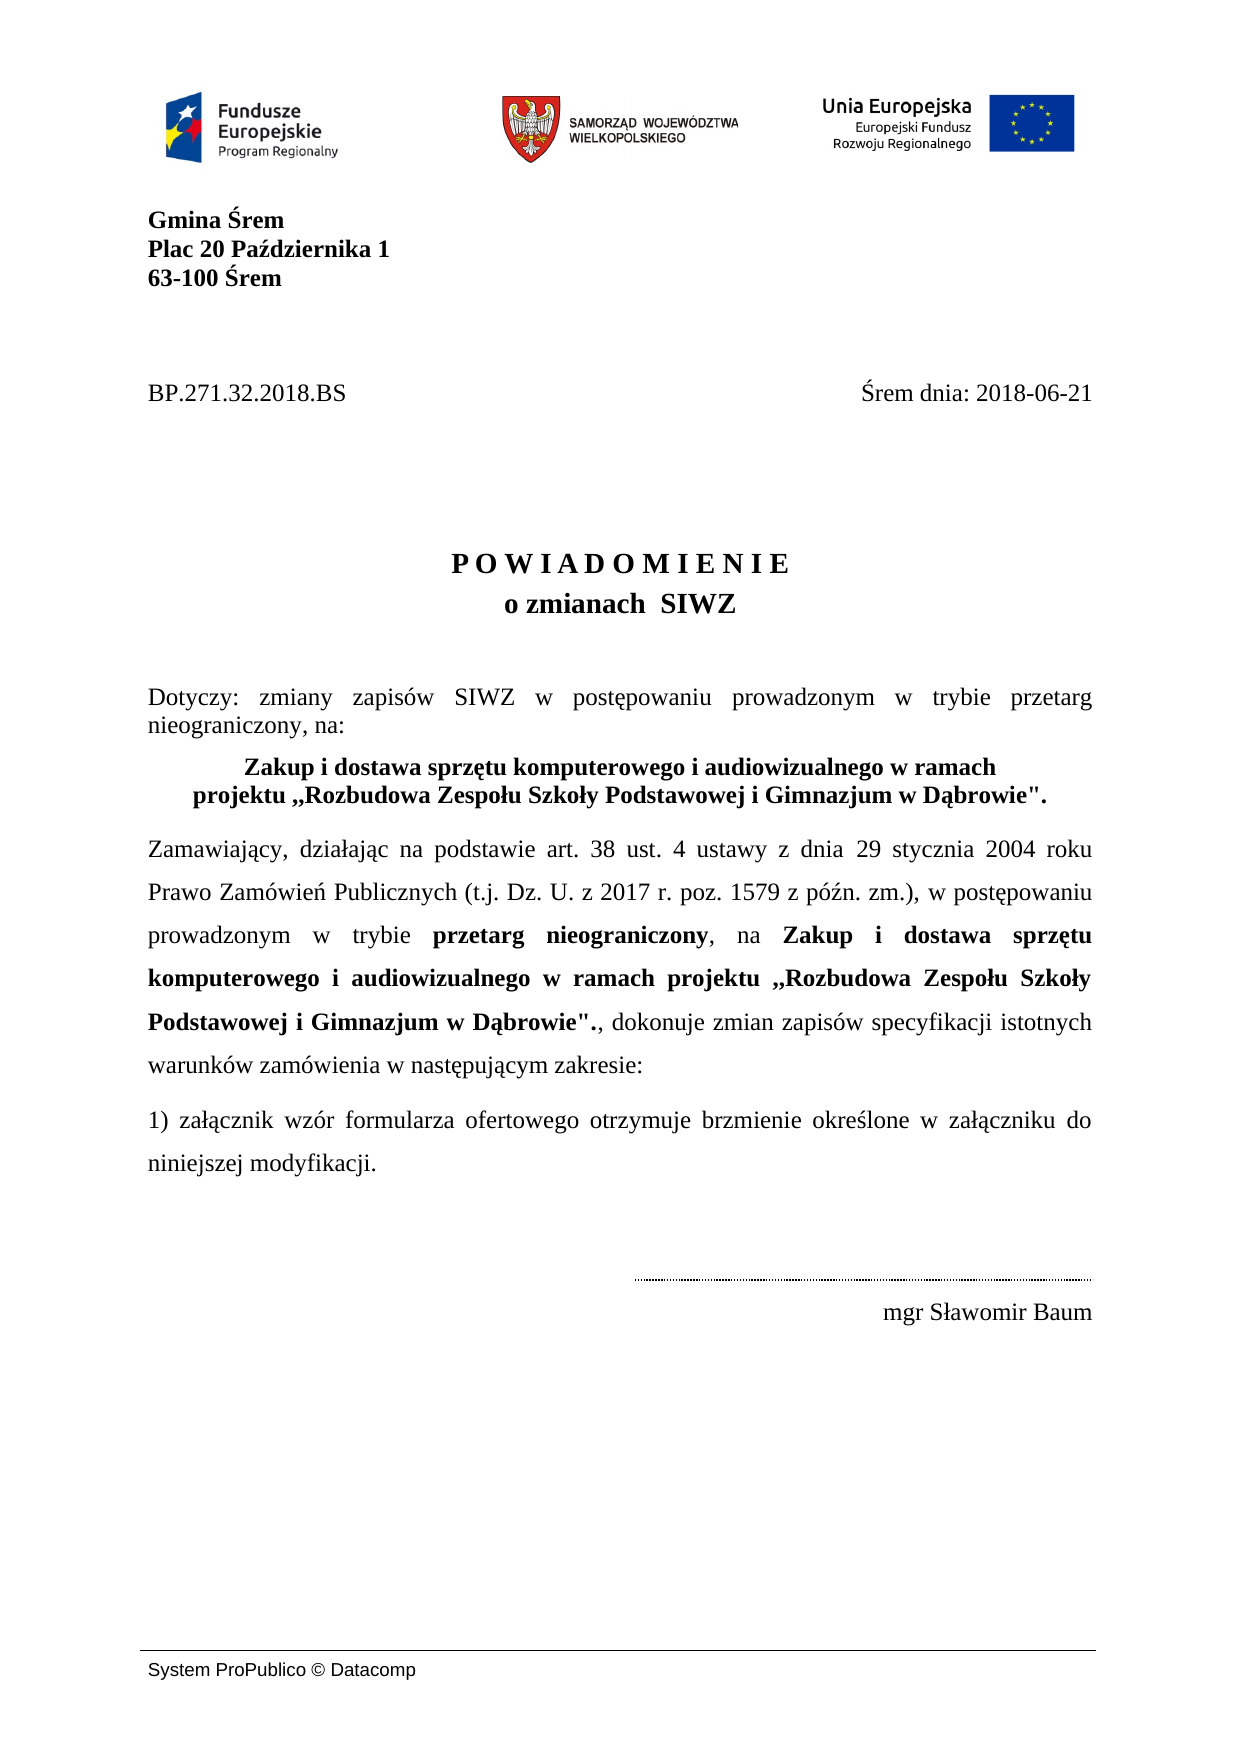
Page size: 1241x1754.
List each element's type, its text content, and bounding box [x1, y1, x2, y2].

text BP.271.32.2018.BS Śrem dnia: 2018-06-21 [148, 378, 1092, 406]
text Gmina Śrem [148, 205, 1092, 234]
text mgr Sławomir Baum [148, 1297, 1092, 1326]
text 63-100 Śrem [148, 263, 1092, 291]
text Dotyczy: zmiany zapisów SIWZ w postępowaniu prowadzonym w trybie przetarg nieograniczony, na: [148, 682, 1092, 739]
picture [147, 74, 356, 181]
text 1) załącznik wzór formularza ofertowego otrzymuje brzmienie określone w załączniku do niniejszej modyfikacji. [148, 1105, 1092, 1177]
text Plac 20 Października 1 [148, 234, 1092, 263]
picture [804, 76, 1093, 170]
text Zamawiający, działając na podstawie art. 38 ust. 4 ustawy z dnia 29 stycznia 2004 roku Prawo Zamówień Publicznych (t.j. Dz. U. z 2017 r. poz. 1579 z późn. zm.), w postępowaniu prowadzonym w trybie przetarg nieograniczony, na Zakup i dostawa sprzętu komputerowego i audiowizualnego w ramach projektu ,,Rozbudowa Zespołu Szkoły Podstawowej i Gimnazjum w Dąbrowie"., dokonuje zmian zapisów specyfikacji istotnych warunków zamówienia w następującym zakresie: [148, 834, 1092, 1078]
subtitle P O W I A D O M I E N I E [148, 546, 1092, 580]
text Zakup i dostawa sprzętu komputerowego i audiowizualnego w ramach projektu ,,Rozbudowa Zespołu Szkoły Podstawowej i Gimnazjum w Dąbrowie". [148, 752, 1092, 809]
subtitle o zmianach SIWZ [148, 586, 1092, 620]
picture [502, 96, 739, 163]
